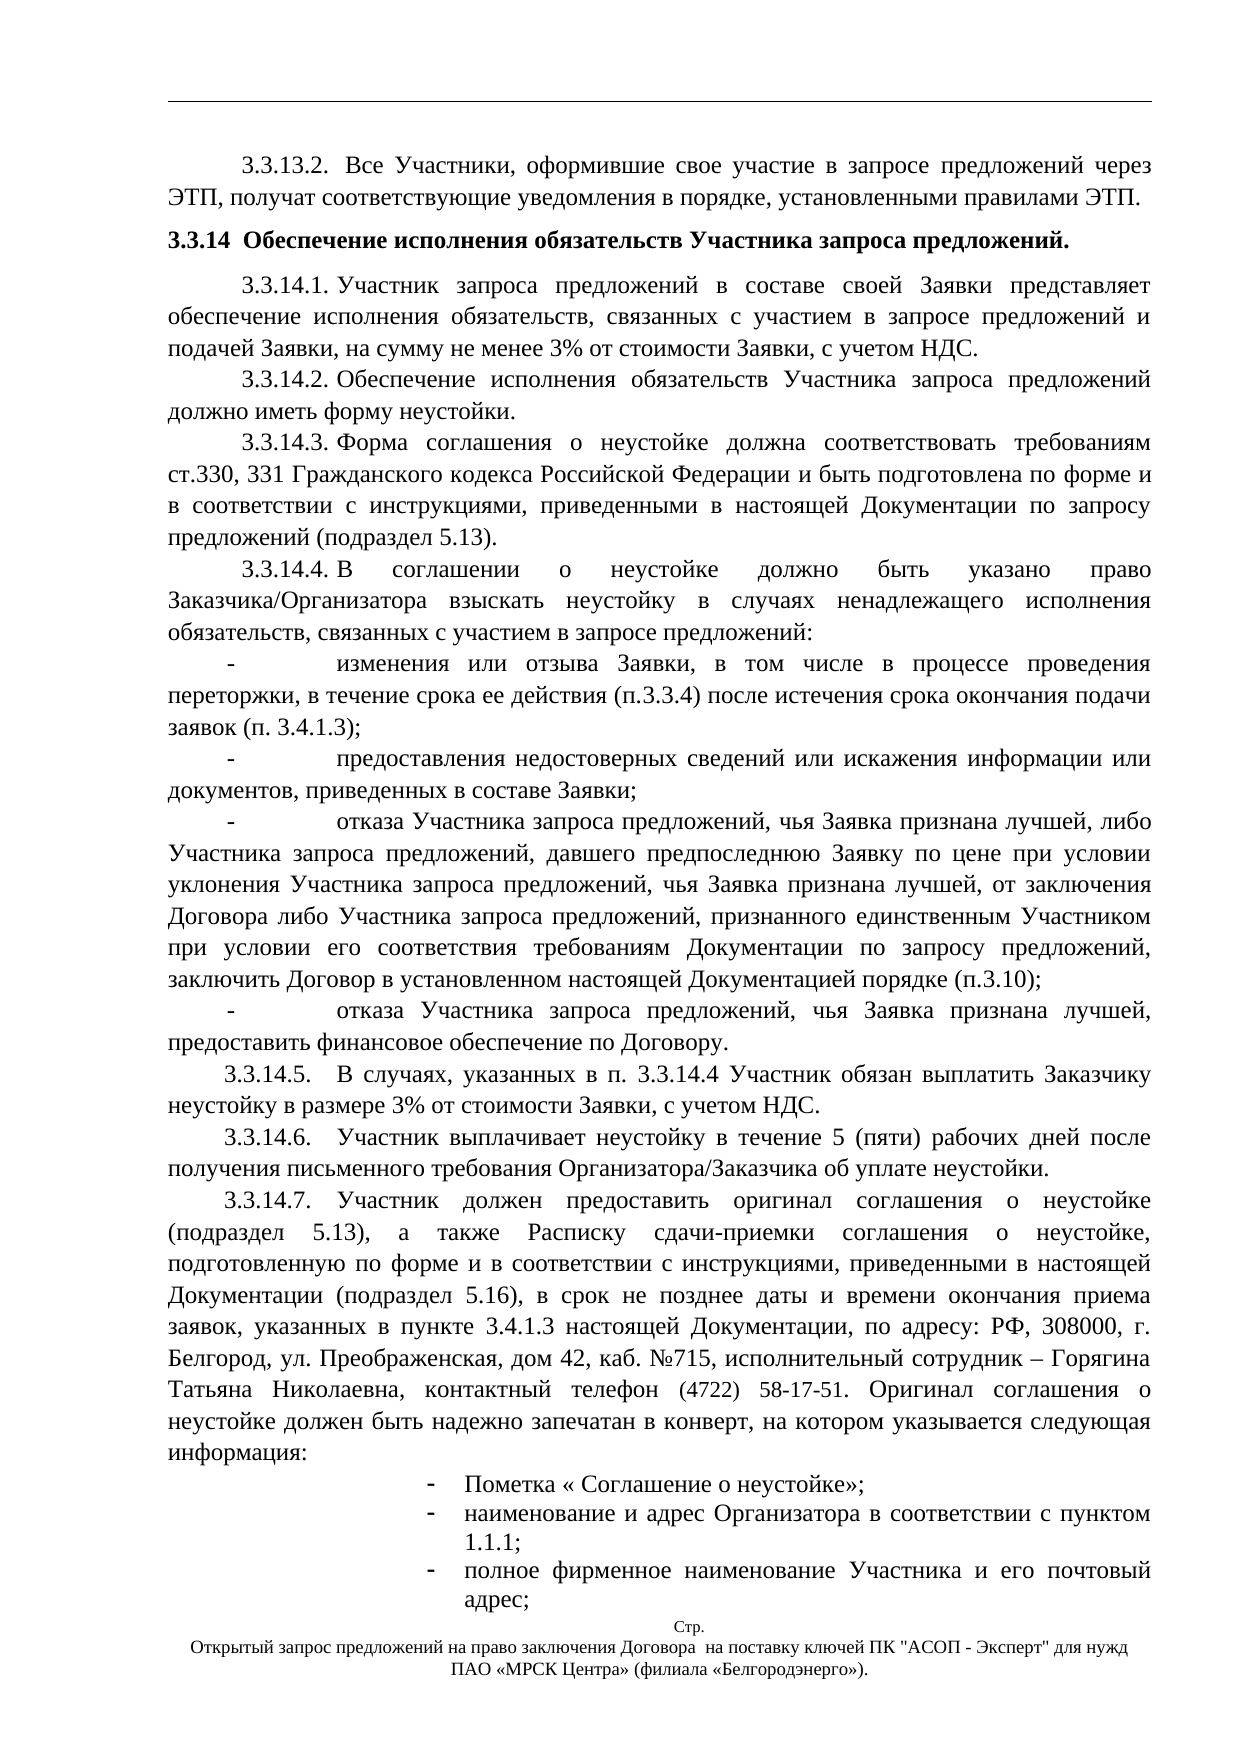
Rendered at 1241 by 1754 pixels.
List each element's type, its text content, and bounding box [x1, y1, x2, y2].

list Участник запроса предложений в составе своей Заявки представляет обеспечение исполнения обязательств, связанных с участием в запросе предложений и подачей Заявки, на сумму не менее 3% от стоимости Заявки, с учетом НДС. [168, 270, 1152, 362]
list Форма соглашения о неустойке должна соответствовать требованиям ст.330, 331 Гражданского кодекса Российской Федерации и быть подготовлена по форме и в соответствии с инструкциями, приведенными в настоящей Документации по запросу предложений (подраздел 5.13). [168, 427, 1152, 551]
subtitle Обеспечение исполнения обязательств Участника запроса предложений. [168, 226, 1152, 254]
list Все Участники, оформившие свое участие в запросе предложений через ЭТП, получат соответствующие уведомления в порядке, установленными правилами ЭТП. [168, 150, 1152, 210]
list Участник выплачивает неустойку в течение 5 (пяти) рабочих дней после получения письменного требования Организатора/Заказчика об уплате неустойки. [168, 1122, 1152, 1182]
list предоставления недостоверных сведений или искажения информации или документов, приведенных в составе Заявки; [168, 743, 1152, 803]
list отказа Участника запроса предложений, чья Заявка признана лучшей, предоставить финансовое обеспечение по Договору. [168, 996, 1152, 1056]
list Обеспечение исполнения обязательств Участника запроса предложений должно иметь форму неустойки. [168, 364, 1152, 425]
list В соглашении о неустойке должно быть указано право Заказчика/Организатора взыскать неустойку в случаях ненадлежащего исполнения обязательств, связанных с участием в запросе предложений: [168, 554, 1152, 646]
list Пометка « Соглашение о неустойке»; [427, 1469, 1152, 1498]
list полное фирменное наименование Участника и его почтовый адрес; [427, 1555, 1152, 1613]
list отказа Участника запроса предложений, чья Заявка признана лучшей, либо Участника запроса предложений, давшего предпоследнюю Заявку по цене при условии уклонения Участника запроса предложений, чья Заявка признана лучшей, от заключения Договора либо Участника запроса предложений, признанного единственным Участником при условии его соответствия требованиям Документации по запросу предложений, заключить Договор в установленном настоящей Документацией порядке (п.3.10); [168, 806, 1152, 993]
